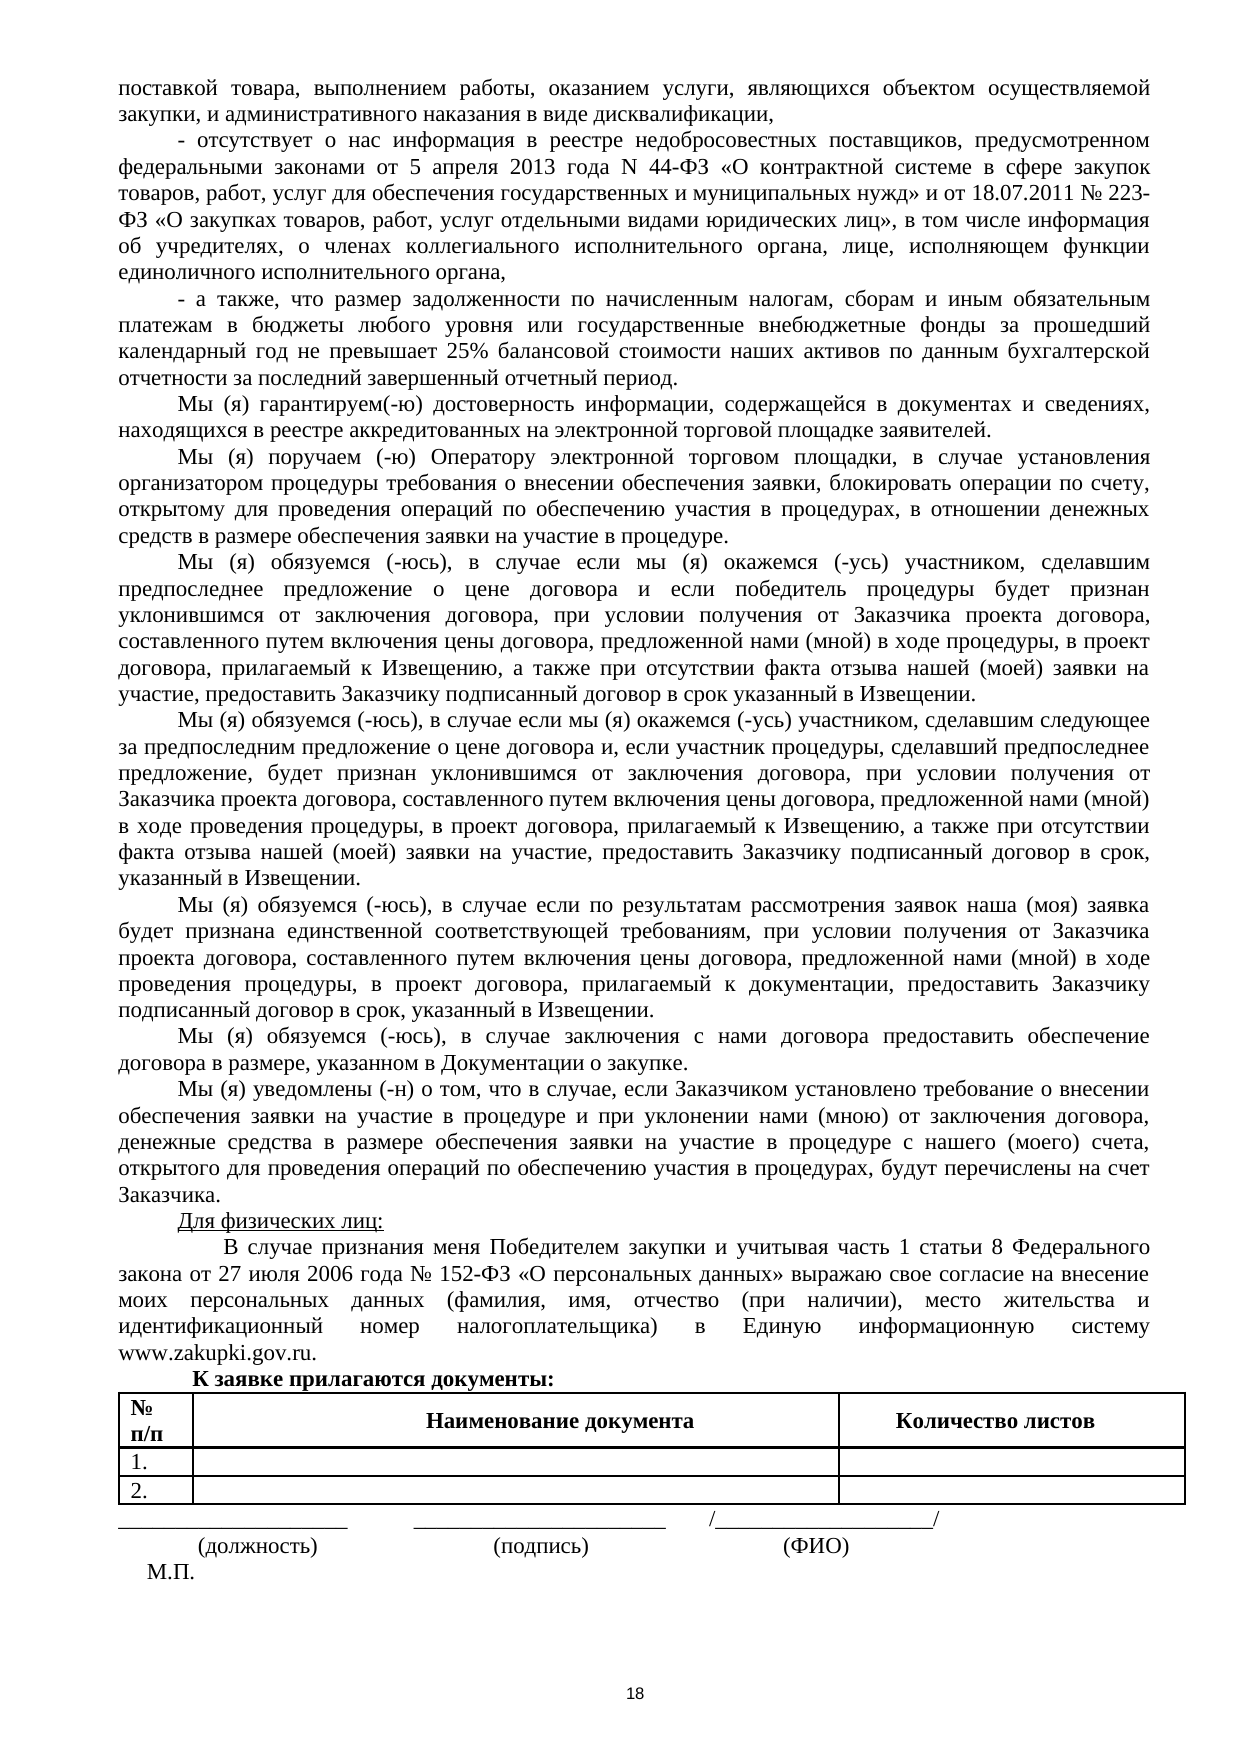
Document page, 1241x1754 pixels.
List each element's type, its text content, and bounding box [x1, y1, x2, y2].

text ____________________ ______________________ /___________________/ [118, 1505, 1152, 1532]
text (должность) (подпись) (ФИО) [118, 1532, 1152, 1558]
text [118, 74, 1152, 127]
text Мы (я) поручаем (-ю) Оператору электронной торговом площадки, в случае установления организатором процедуры требования о внесении обеспечения заявки, блокировать операции по счету, открытому для проведения операций по обеспечению участия в процедурах, в отношении денежных средств в размере обеспечения заявки на участие в процедуре. [118, 443, 1152, 548]
table_header № п/п [120, 1394, 192, 1446]
text Мы (я) уведомлены (-н) о том, что в случае, если Заказчиком установлено требование о внесении обеспечения заявки на участие в процедуре и при уклонении нами (мною) от заключения договора, денежные средства в размере обеспечения заявки на участие в процедуре с нашего (моего) счета, открытого для проведения операций по обеспечению участия в процедурах, будут перечислены на счет Заказчика. [118, 1075, 1152, 1207]
text - а также, что размер задолженности по начисленным налогам, сборам и иным обязательным платежам в бюджеты любого уровня или государственные внебюджетные фонды за прошедший календарный год не превышает 25% балансовой стоимости наших активов по данным бухгалтерской отчетности за последний завершенный отчетный период. [118, 285, 1152, 390]
list - отсутствует о нас информация в реестре недобросовестных поставщиков, предусмотренном федеральными законами от 5 апреля 2013 года N 44-ФЗ «О контрактной системе в сфере закупок товаров, работ, услуг для обеспечения государственных и муниципальных нужд» и от 18.07.2011 № 223-ФЗ «О закупках товаров, работ, услуг отдельными видами юридических лиц», в том числе информация об учредителях, о членах коллегиального исполнительного органа, лице, исполняющем функции единоличного исполнительного органа, [118, 127, 1152, 285]
text М.П. [118, 1558, 1152, 1584]
table_header Количество листов [840, 1394, 1184, 1446]
table_cell [194, 1449, 838, 1475]
text Мы (я) обязуемся (-юсь), в случае если по результатам рассмотрения заявок наша (моя) заявка будет признана единственной соответствующей требованиям, при условии получения от Заказчика проекта договора, составленного путем включения цены договора, предложенной нами (мной) в ходе проведения процедуры, в проект договора, прилагаемый к документации, предоставить Заказчику подписанный договор в срок, указанный в Извещении. [118, 891, 1152, 1023]
table_cell 2. [120, 1477, 192, 1503]
table_cell [840, 1477, 1184, 1503]
text Для физических лиц: [118, 1207, 1152, 1233]
text К заявке прилагаются документы: [118, 1365, 1152, 1392]
table_cell [194, 1477, 838, 1503]
text Мы (я) обязуемся (-юсь), в случае если мы (я) окажемся (-усь) участником, сделавшим предпоследнее предложение о цене договора и если победитель процедуры будет признан уклонившимся от заключения договора, при условии получения от Заказчика проекта договора, составленного путем включения цены договора, предложенной нами (мной) в ходе процедуры, в проект договора, прилагаемый к Извещению, а также при отсутствии факта отзыва нашей (моей) заявки на участие, предоставить Заказчику подписанный договор в срок указанный в Извещении. [118, 548, 1152, 706]
text Мы (я) обязуемся (-юсь), в случае заключения с нами договора предоставить обеспечение договора в размере, указанном в Документации о закупке. [118, 1023, 1152, 1075]
text Мы (я) гарантируем(-ю) достоверность информации, содержащейся в документах и сведениях, находящихся в реестре аккредитованных на электронной торговой площадке заявителей. [118, 390, 1152, 443]
table_cell [840, 1449, 1184, 1475]
table_cell 1. [120, 1449, 192, 1475]
table_header Наименование документа [194, 1394, 838, 1446]
text Мы (я) обязуемся (-юсь), в случае если мы (я) окажемся (-усь) участником, сделавшим следующее за предпоследним предложение о цене договора и, если участник процедуры, сделавший предпоследнее предложение, будет признан уклонившимся от заключения договора, при условии получения от Заказчика проекта договора, составленного путем включения цены договора, предложенной нами (мной) в ходе проведения процедуры, в проект договора, прилагаемый к Извещению, а также при отсутствии факта отзыва нашей (моей) заявки на участие, предоставить Заказчику подписанный договор в срок, указанный в Извещении. [118, 706, 1152, 891]
text В случае признания меня Победителем закупки и учитывая часть 1 статьи 8 Федерального закона от 27 июля 2006 года № 152-ФЗ «О персональных данных» выражаю свое согласие на внесение моих персональных данных (фамилия, имя, отчество (при наличии), место жительства и идентификационный номер налогоплательщика) в Единую информационную систему www.zakupki.gov.ru. [118, 1233, 1152, 1365]
